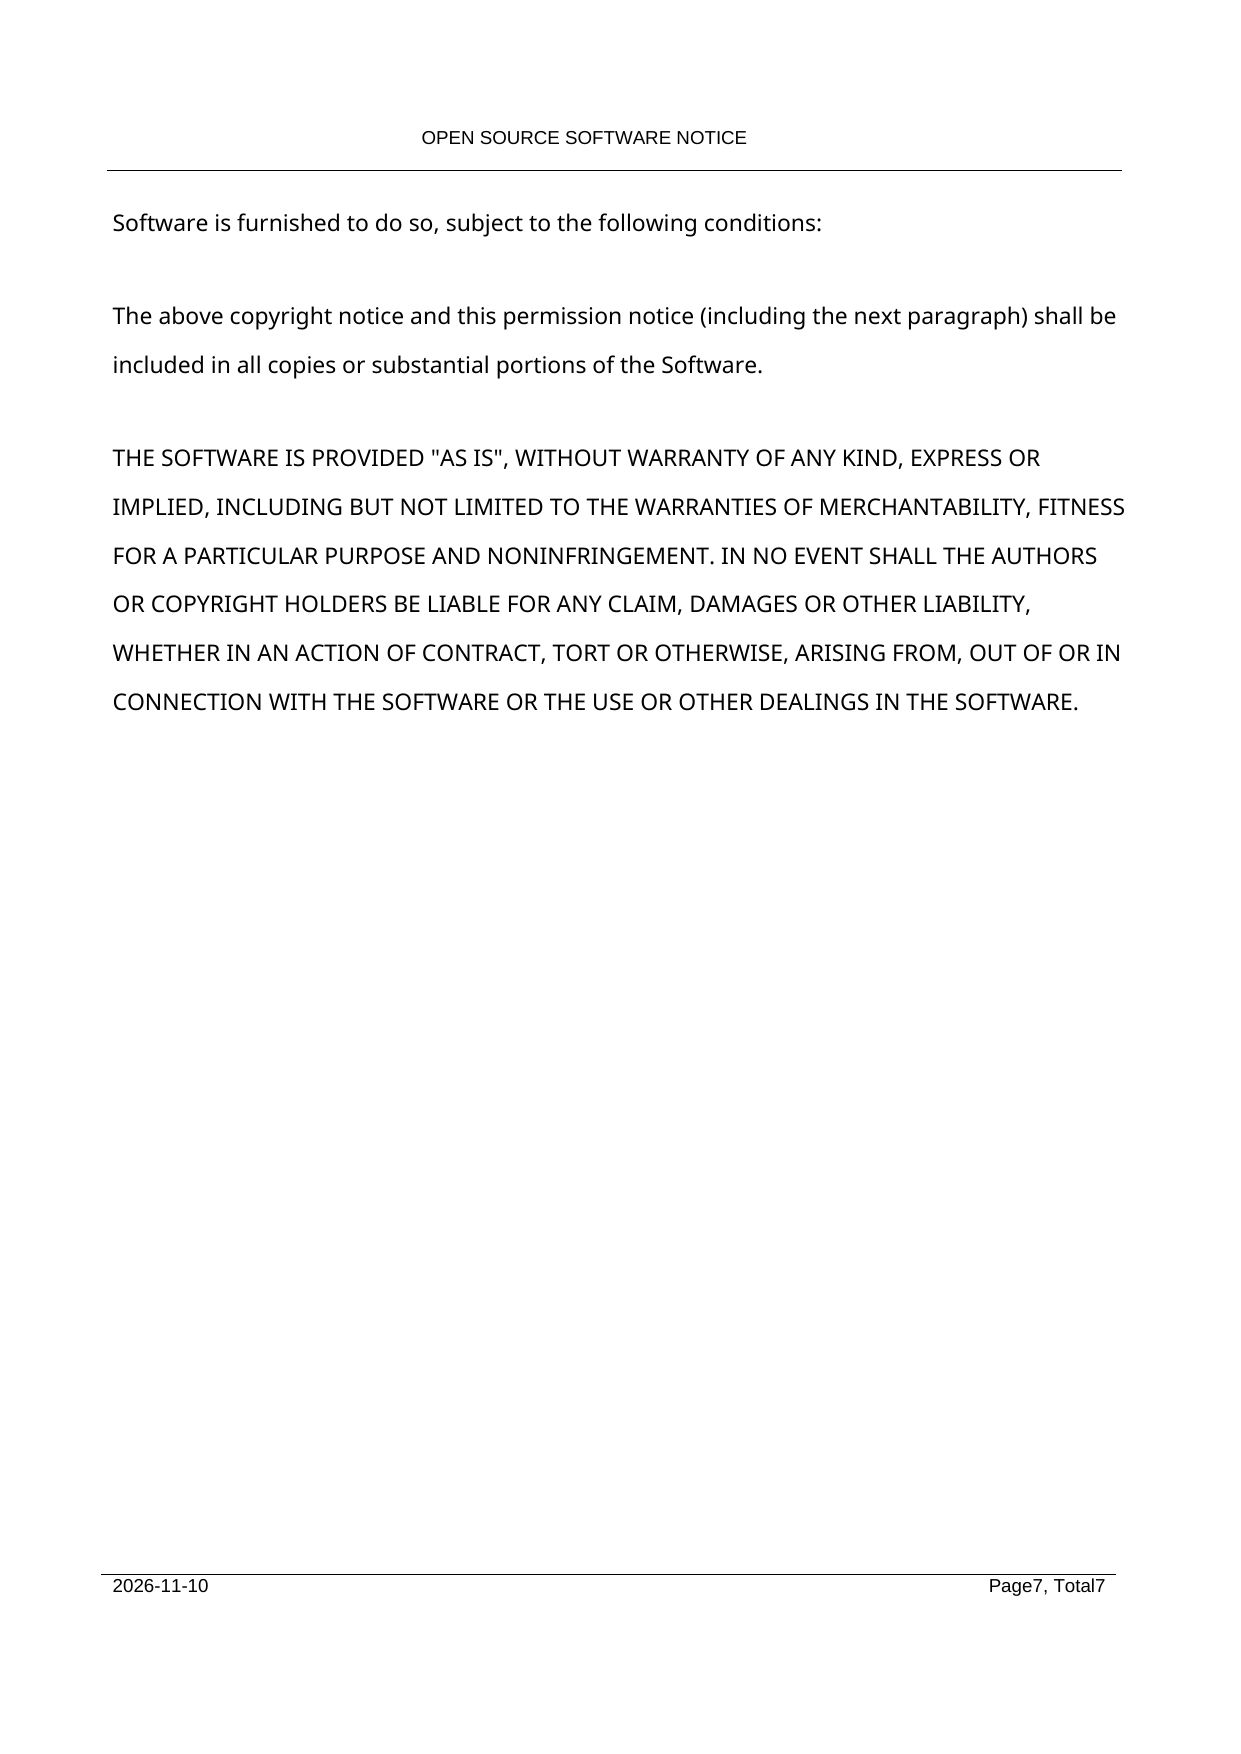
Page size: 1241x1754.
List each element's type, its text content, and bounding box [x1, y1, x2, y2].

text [112, 206, 1128, 239]
text The above copyright notice and this permission notice (including the next paragraph) shall be included in all copies or substantial portions of the Software. [112, 299, 1128, 381]
text THE SOFTWARE IS PROVIDED "AS IS", WITHOUT WARRANTY OF ANY KIND, EXPRESS OR IMPLIED, INCLUDING BUT NOT LIMITED TO THE WARRANTIES OF MERCHANTABILITY, FITNESS FOR A PARTICULAR PURPOSE AND NONINFRINGEMENT. IN NO EVENT SHALL THE AUTHORS OR COPYRIGHT HOLDERS BE LIABLE FOR ANY CLAIM, DAMAGES OR OTHER LIABILITY, WHETHER IN AN ACTION OF CONTRACT, TORT OR OTHERWISE, ARISING FROM, OUT OF OR IN CONNECTION WITH THE SOFTWARE OR THE USE OR OTHER DEALINGS IN THE SOFTWARE. [112, 442, 1128, 718]
